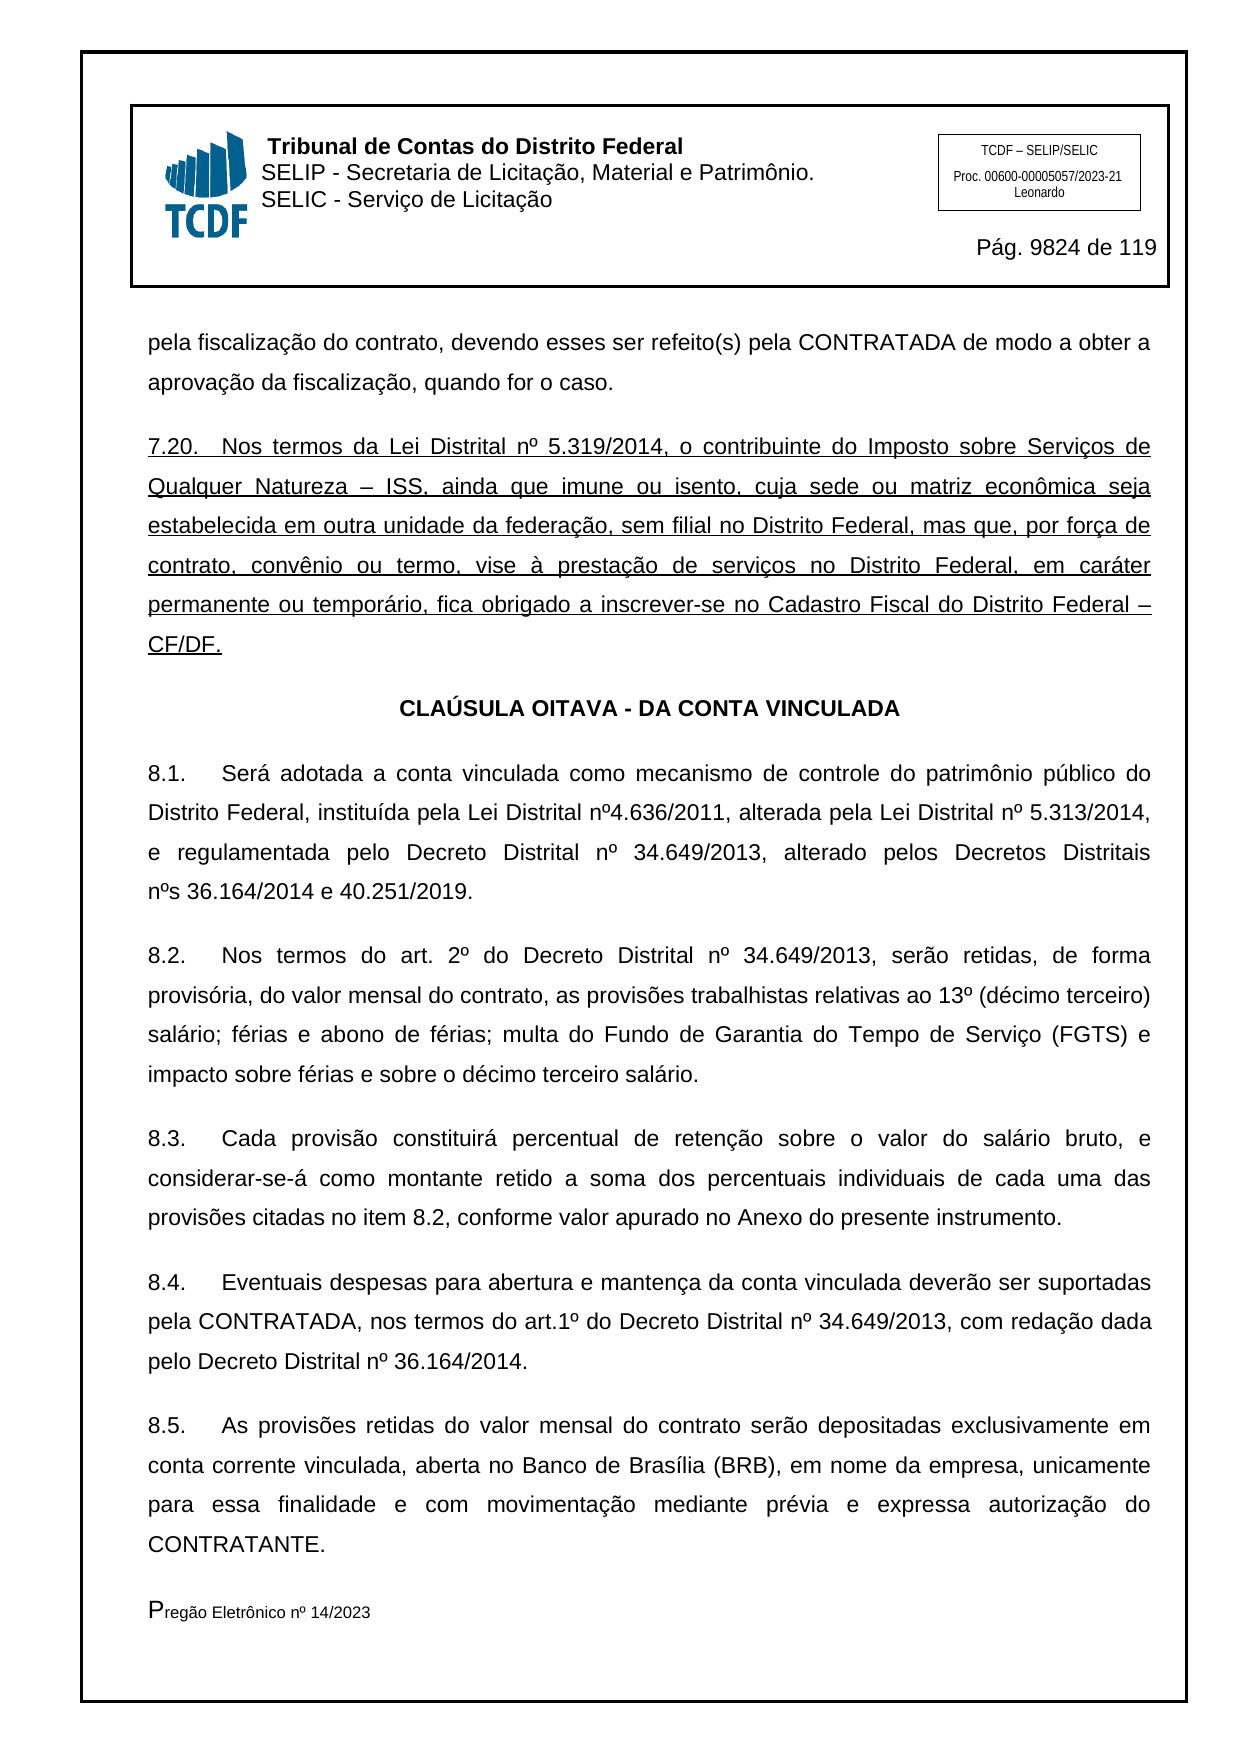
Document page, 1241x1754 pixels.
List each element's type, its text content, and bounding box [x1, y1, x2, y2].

list As provisões retidas do valor mensal do contrato serão depositadas exclusivamente em conta corrente vinculada, aberta no Banco de Brasília (BRB), em nome da empresa, unicamente para essa finalidade e com movimentação mediante prévia e expressa autorização do CONTRATANTE. [148, 1412, 1152, 1557]
list Eventuais despesas para abertura e mantença da conta vinculada deverão ser suportadas pela CONTRATADA, nos termos do art.1º do Decreto Distrital nº 34.649/2013, com redação dada pelo Decreto Distrital nº 36.164/2014. [148, 1269, 1152, 1374]
list Será adotada a conta vinculada como mecanismo de controle do patrimônio público do Distrito Federal, instituída pela Lei Distrital nº4.636/2011, alterada pela Lei Distrital nº 5.313/2014, e regulamentada pelo Decreto Distrital nº 34.649/2013, alterado pelos Decretos Distritais nºs 36.164/2014 e 40.251/2019. [148, 759, 1152, 904]
text 7.20. Nos termos da Lei Distrital nº 5.319/2014, o contribuinte do Imposto sobre Serviços de Qualquer Natureza – ISS, ainda que imune ou isento, cuja sede ou matriz econômica seja estabelecida em outra unidade da federação, sem filial no Distrito Federal, mas que, por força de contrato, convênio ou termo, vise à prestação de serviços no Distrito Federal, em caráter permanente ou temporário, fica obrigado a inscrever-se no Cadastro Fiscal do Distrito Federal – CF/DF. [148, 615, 1152, 657]
list Nos termos do art. 2º do Decreto Distrital nº 34.649/2013, serão retidas, de forma provisória, do valor mensal do contrato, as provisões trabalhistas relativas ao 13º (décimo terceiro) salário; férias e abono de férias; multa do Fundo de Garantia do Tempo de Serviço (FGTS) e impacto sobre férias e sobre o décimo terceiro salário. [148, 942, 1152, 1087]
picture [150, 128, 262, 240]
text CLAÚSULA OITAVA - DA CONTA VINCULADA [148, 695, 1152, 721]
text 7.20. Nos termos da Lei Distrital nº 5.319/2014, o contribuinte do Imposto sobre Serviços de Qualquer Natureza – ISS, ainda que imune ou isento, cuja sede ou matriz econômica seja estabelecida em outra unidade da federação, sem filial no Distrito Federal, mas que, por força de contrato, convênio ou termo, vise à prestação de serviços no Distrito Federal, em caráter permanente ou temporário, fica obrigado a inscrever-se no Cadastro Fiscal do Distrito Federal – CF/DF. [148, 433, 1152, 614]
list Cada provisão constituirá percentual de retenção sobre o valor do salário bruto, e considerar-se-á como montante retido a soma dos percentuais individuais de cada uma das provisões citadas no item 8.2, conforme valor apurado no Anexo do presente instrumento. [148, 1125, 1152, 1231]
